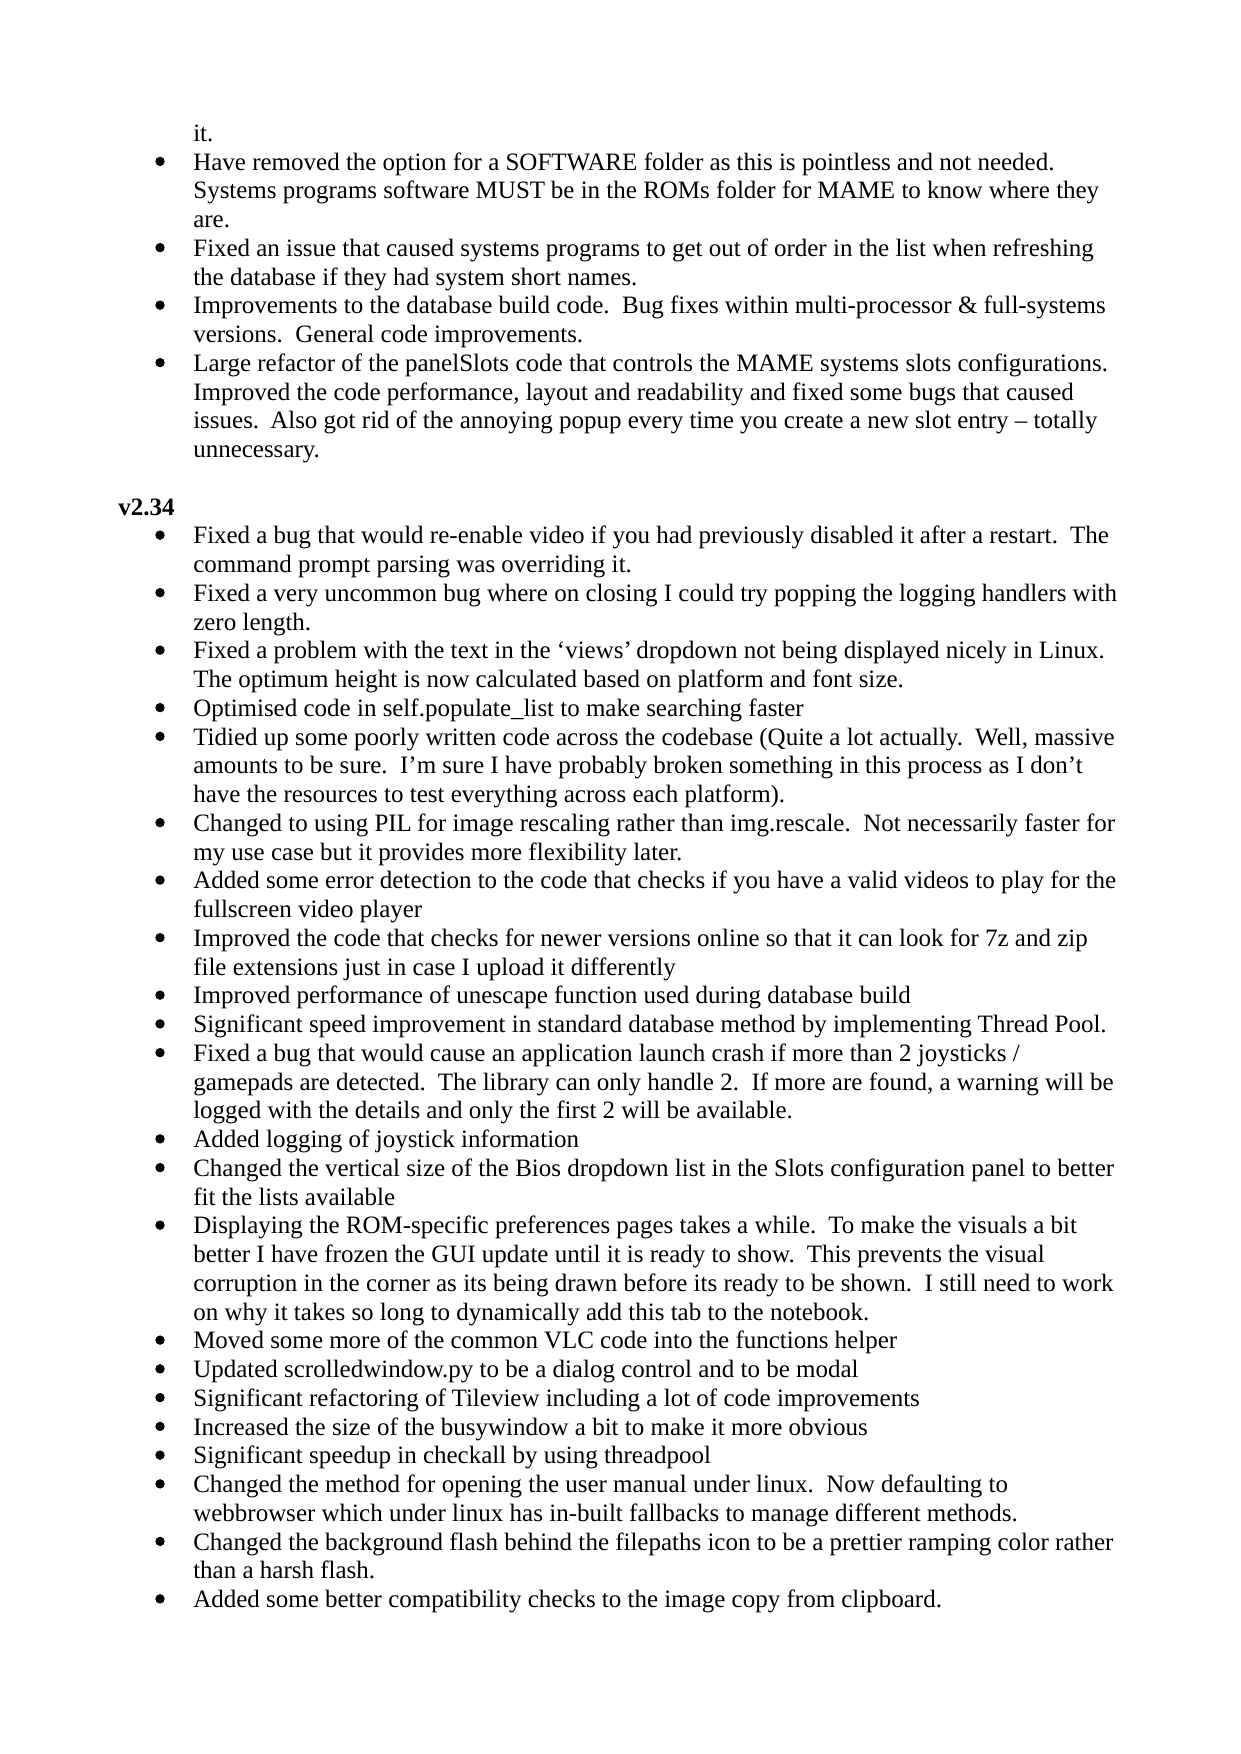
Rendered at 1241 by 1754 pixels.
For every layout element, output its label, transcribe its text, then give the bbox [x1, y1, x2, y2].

list Added some error detection to the code that checks if you have a valid videos to play for the fullscreen video player [156, 866, 1122, 923]
list Changed the vertical size of the Bios dropdown list in the Slots configuration panel to better fit the lists available [156, 1153, 1122, 1211]
list Fixed an issue that caused systems programs to get out of order in the list when refreshing the database if they had system short names. [156, 233, 1122, 291]
list Significant speed improvement in standard database method by implementing Thread Pool. [156, 1009, 1122, 1038]
list Significant refactoring of Tileview including a lot of code improvements [156, 1383, 1122, 1412]
list Changed the background flash behind the filepaths icon to be a prettier ramping color rather than a harsh flash. [156, 1527, 1122, 1584]
text v2.34 [118, 492, 1122, 521]
list Changed the method for opening the user manual under linux. Now defaulting to webbrowser which under linux has in-built fallbacks to manage different methods. [156, 1469, 1122, 1527]
list Improved the code that checks for newer versions online so that it can look for 7z and zip file extensions just in case I upload it differently [156, 923, 1122, 981]
list Fixed a problem with the text in the ‘views’ dropdown not being displayed nicely in Linux. The optimum height is now calculated based on platform and font size. [156, 636, 1122, 693]
list Improvements to the database build code. Bug fixes within multi-processor & full-systems versions. General code improvements. [156, 291, 1122, 348]
list Updated scrolledwindow.py to be a dialog control and to be modal [156, 1354, 1122, 1383]
list Fixed a bug that would cause an application launch crash if more than 2 joysticks / gamepads are detected. The library can only handle 2. If more are found, a warning will be logged with the details and only the first 2 will be available. [156, 1038, 1122, 1124]
list Large refactor of the panelSlots code that controls the MAME systems slots configurations. Improved the code performance, layout and readability and fixed some bugs that caused issues. Also got rid of the annoying popup every time you create a new slot entry – totally unnecessary. [156, 348, 1122, 463]
list Optimised code in self.populate_list to make searching faster [156, 693, 1122, 722]
list Added some better compatibility checks to the image copy from clipboard. [156, 1584, 1122, 1613]
list Fixed a bug that would re-enable video if you had previously disabled it after a restart. The command prompt parsing was overriding it. [156, 521, 1122, 578]
list Improved performance of unescape function used during database build [156, 981, 1122, 1009]
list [156, 118, 1122, 147]
list Increased the size of the busywindow a bit to make it more obvious [156, 1412, 1122, 1441]
list Tidied up some poorly written code across the codebase (Quite a lot actually. Well, massive amounts to be sure. I’m sure I have probably broken something in this process as I don’t have the resources to test everything across each platform). [156, 722, 1122, 808]
list Have removed the option for a SOFTWARE folder as this is pointless and not needed. Systems programs software MUST be in the ROMs folder for MAME to know where they are. [156, 147, 1122, 233]
list Fixed a very uncommon bug where on closing I could try popping the logging handlers with zero length. [156, 578, 1122, 636]
list Added logging of joystick information [156, 1124, 1122, 1153]
list Changed to using PIL for image rescaling rather than img.rescale. Not necessarily faster for my use case but it provides more flexibility later. [156, 808, 1122, 866]
list Displaying the ROM-specific preferences pages takes a while. To make the visuals a bit better I have frozen the GUI update until it is ready to show. This prevents the visual corruption in the corner as its being drawn before its ready to be shown. I still need to work on why it takes so long to dynamically add this tab to the notebook. [156, 1211, 1122, 1326]
list Significant speedup in checkall by using threadpool [156, 1441, 1122, 1469]
list Moved some more of the common VLC code into the functions helper [156, 1326, 1122, 1354]
